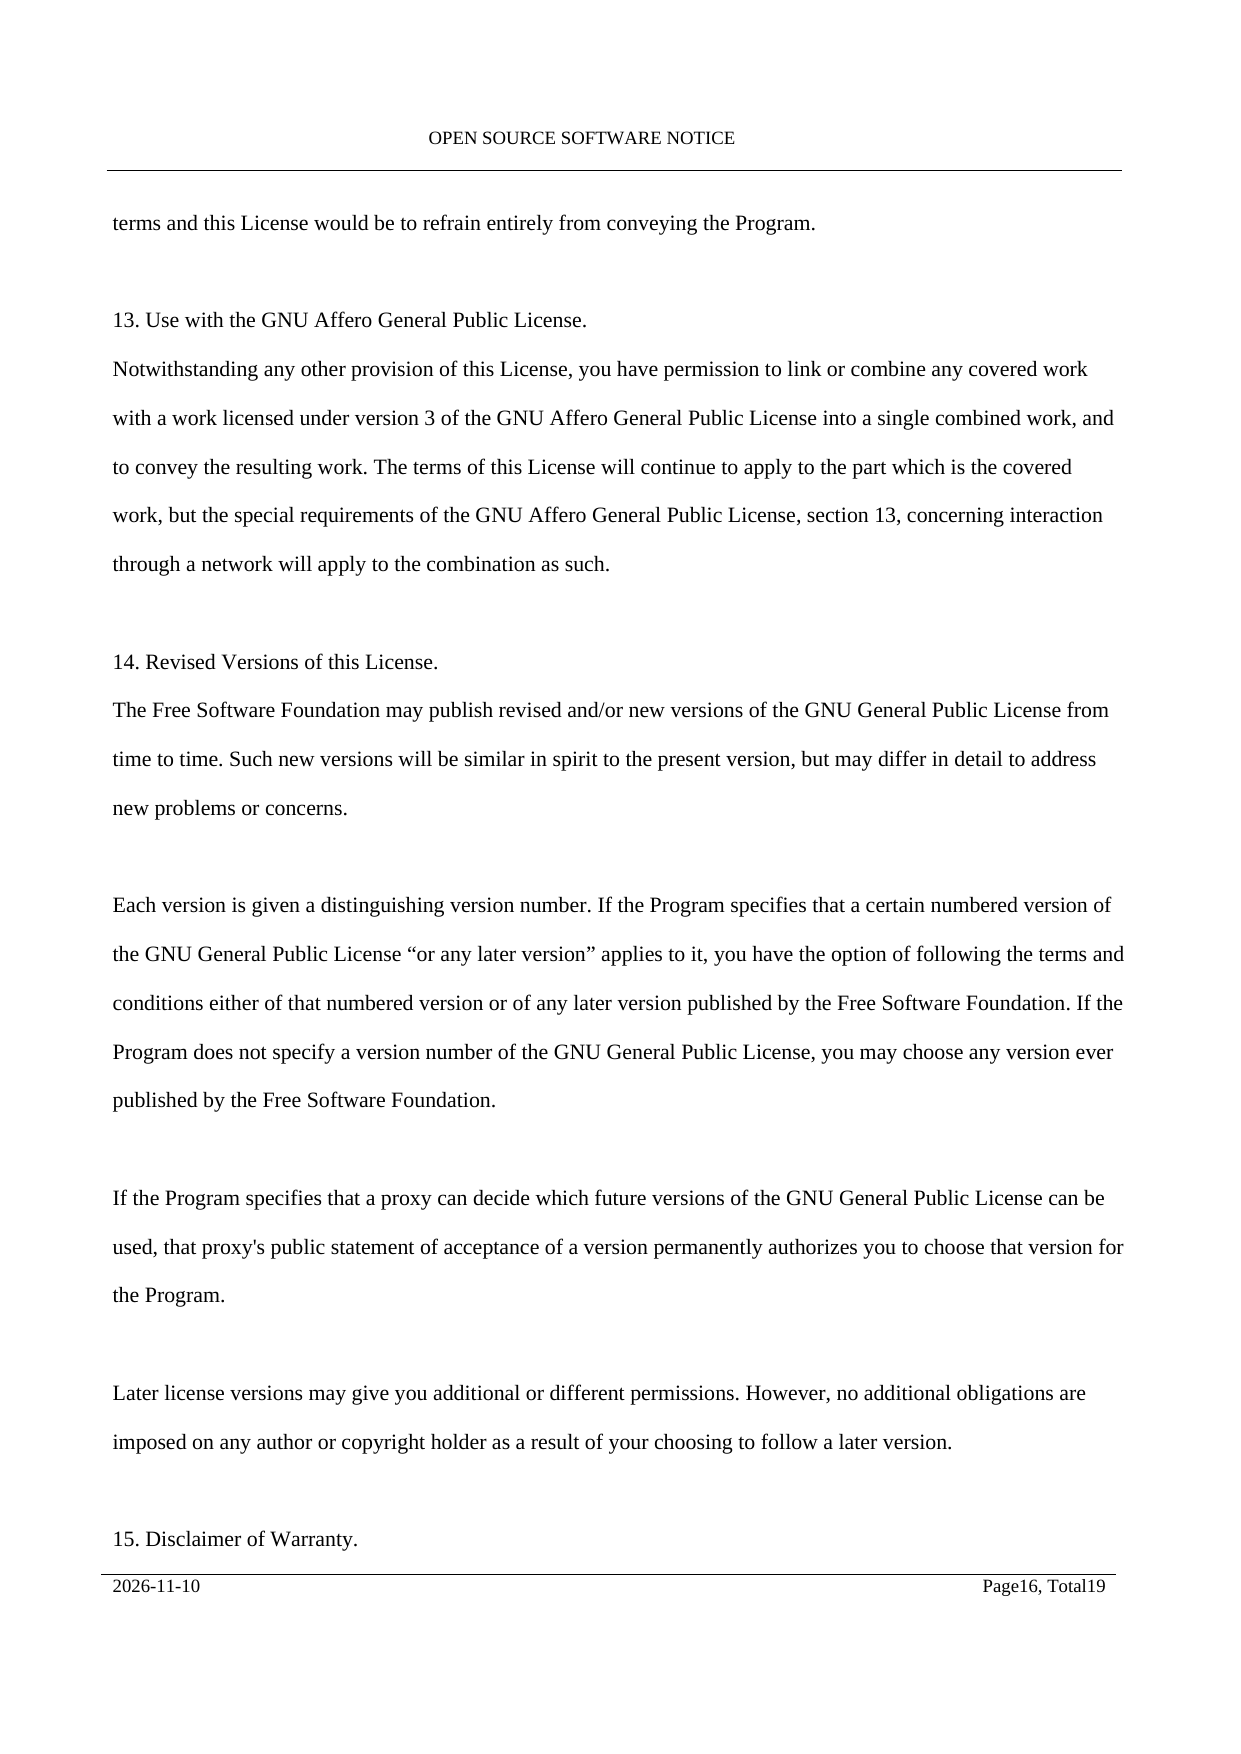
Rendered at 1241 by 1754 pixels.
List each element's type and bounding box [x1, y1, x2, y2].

text [112, 206, 1128, 1555]
